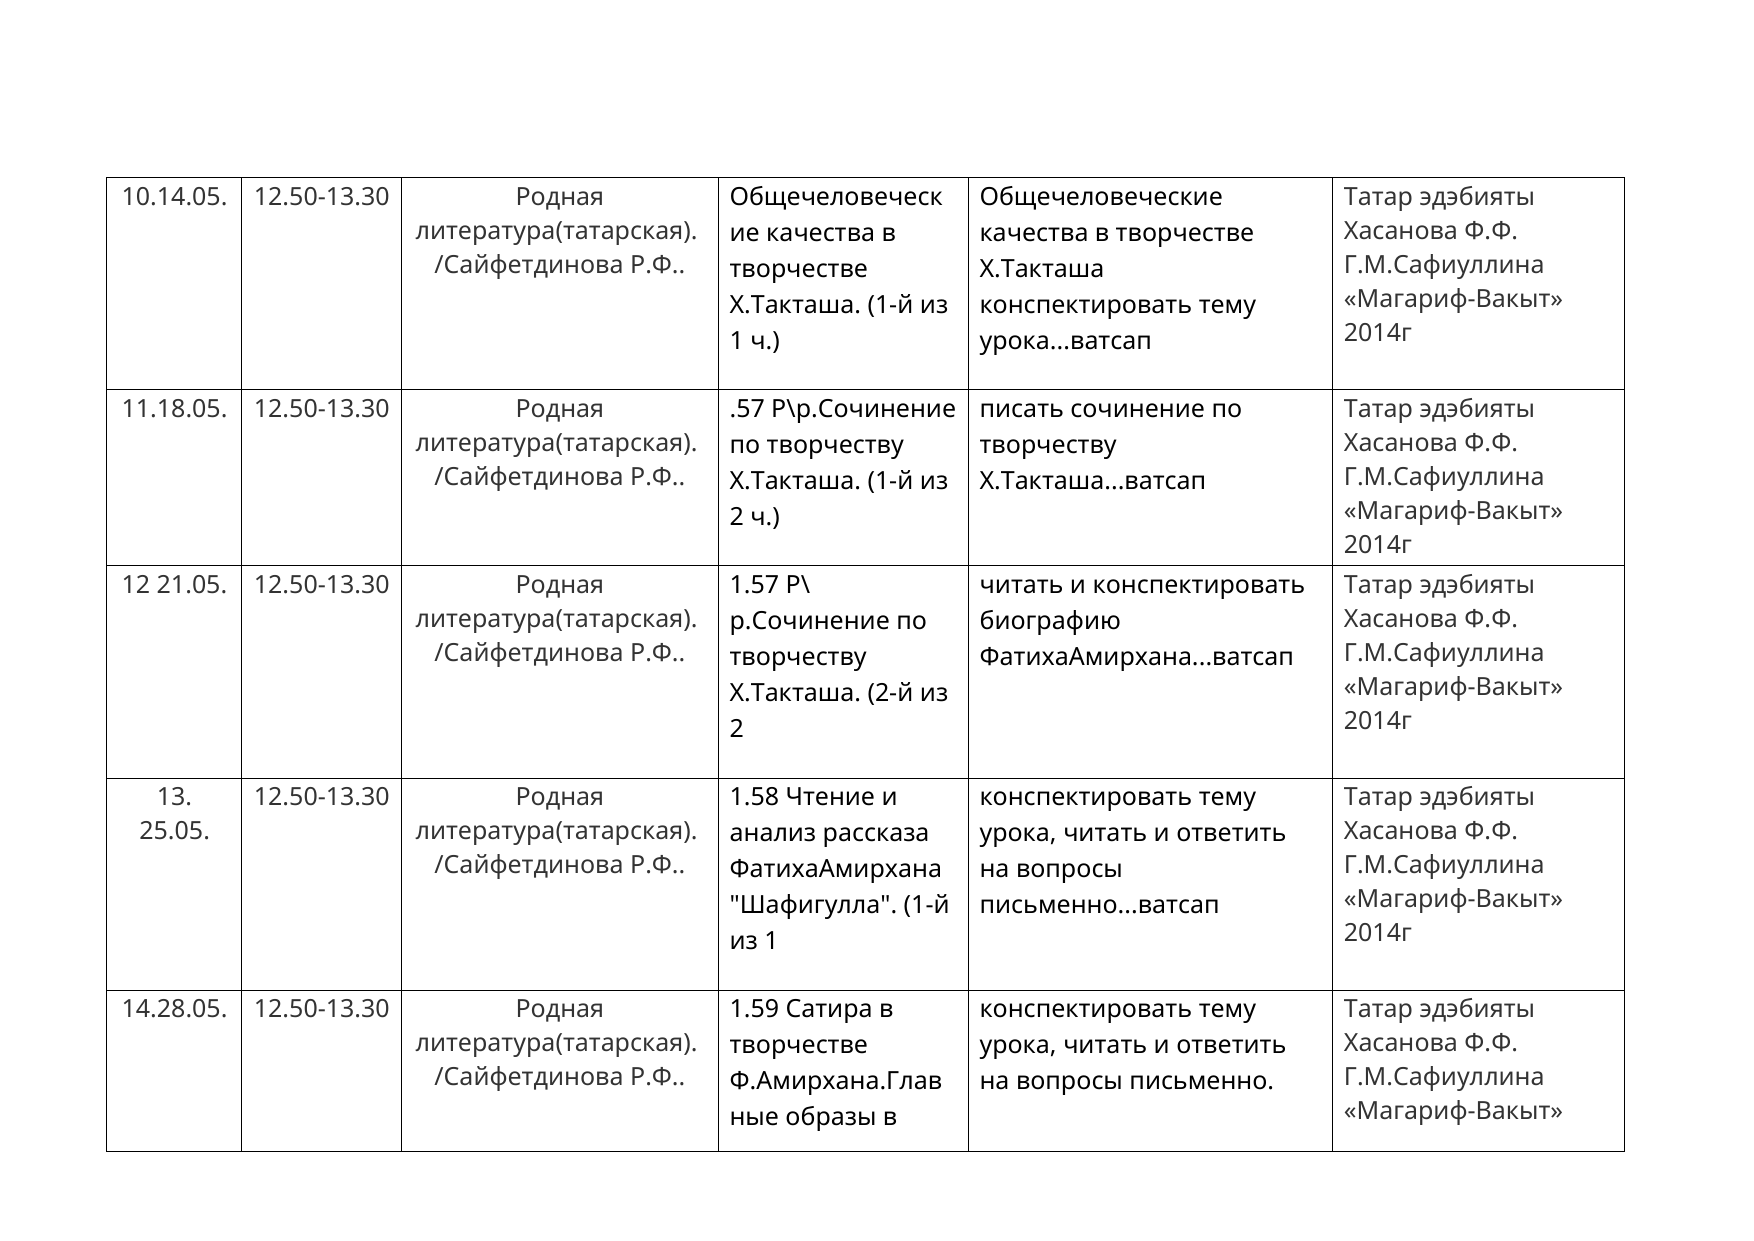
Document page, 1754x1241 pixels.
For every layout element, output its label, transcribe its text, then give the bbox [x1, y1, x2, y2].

table_cell 14.28.05. [107, 991, 241, 1151]
table_cell Родная литература(татарская). /Сайфетдинова Р.Ф.. [402, 390, 718, 565]
table_cell 12.50-13.30 [242, 178, 401, 389]
table_cell Родная литература(татарская). /Сайфетдинова Р.Ф.. [402, 566, 718, 777]
table_cell 1.57 Р\р.Сочинение по творчеству Х.Такташа. (2-й из 2 [719, 566, 968, 777]
table_cell 11.18.05. [107, 390, 241, 565]
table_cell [402, 991, 718, 1151]
table_cell Татар эдэбияты Хасанова Ф.Ф. Г.М.Сафиуллина «Магариф-Вакыт» 2014г [1333, 390, 1624, 565]
table_cell Татар эдэбияты Хасанова Ф.Ф. Г.М.Сафиуллина «Магариф-Вакыт» 2014г [1333, 566, 1624, 777]
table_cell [1333, 178, 1624, 389]
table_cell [402, 178, 718, 389]
table_cell Общечеловеческие качества в творчестве Х.Такташа конспектировать тему урока...ватсап [969, 178, 1332, 389]
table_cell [719, 991, 968, 1151]
table_cell 10.14.05. [107, 178, 241, 389]
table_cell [969, 991, 1332, 1151]
table_cell конспектировать тему урока, читать и ответить на вопросы письменно...ватсап [969, 779, 1332, 989]
table_cell Татар эдэбияты Хасанова Ф.Ф. Г.М.Сафиуллина «Магариф-Вакыт» 2014г [1333, 779, 1624, 989]
table_cell читать и конспектировать биографию ФатихаАмирхана...ватсап [969, 566, 1332, 777]
table_cell 12.50-13.30 [242, 566, 401, 777]
table_cell .57 Р\р.Сочинение по творчеству Х.Такташа. (1-й из 2 ч.) [719, 390, 968, 565]
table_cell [1333, 991, 1624, 1151]
table_cell писать сочинение по творчеству Х.Такташа...ватсап [969, 390, 1332, 565]
table_cell Родная литература(татарская). /Сайфетдинова Р.Ф.. [402, 779, 718, 989]
table_cell 12.50-13.30 [242, 779, 401, 989]
table_cell Общечеловеческие качества в творчестве Х.Такташа. (1-й из 1 ч.) [719, 178, 968, 389]
table_cell 12.50-13.30 [242, 991, 401, 1151]
table_cell 12.50-13.30 [242, 390, 401, 565]
table_cell 13. 25.05. [107, 779, 241, 989]
table_cell 12 21.05. [107, 566, 241, 777]
table_cell 1.58 Чтение и анализ рассказа ФатихаАмирхана "Шафигулла". (1-й из 1 [719, 779, 968, 989]
